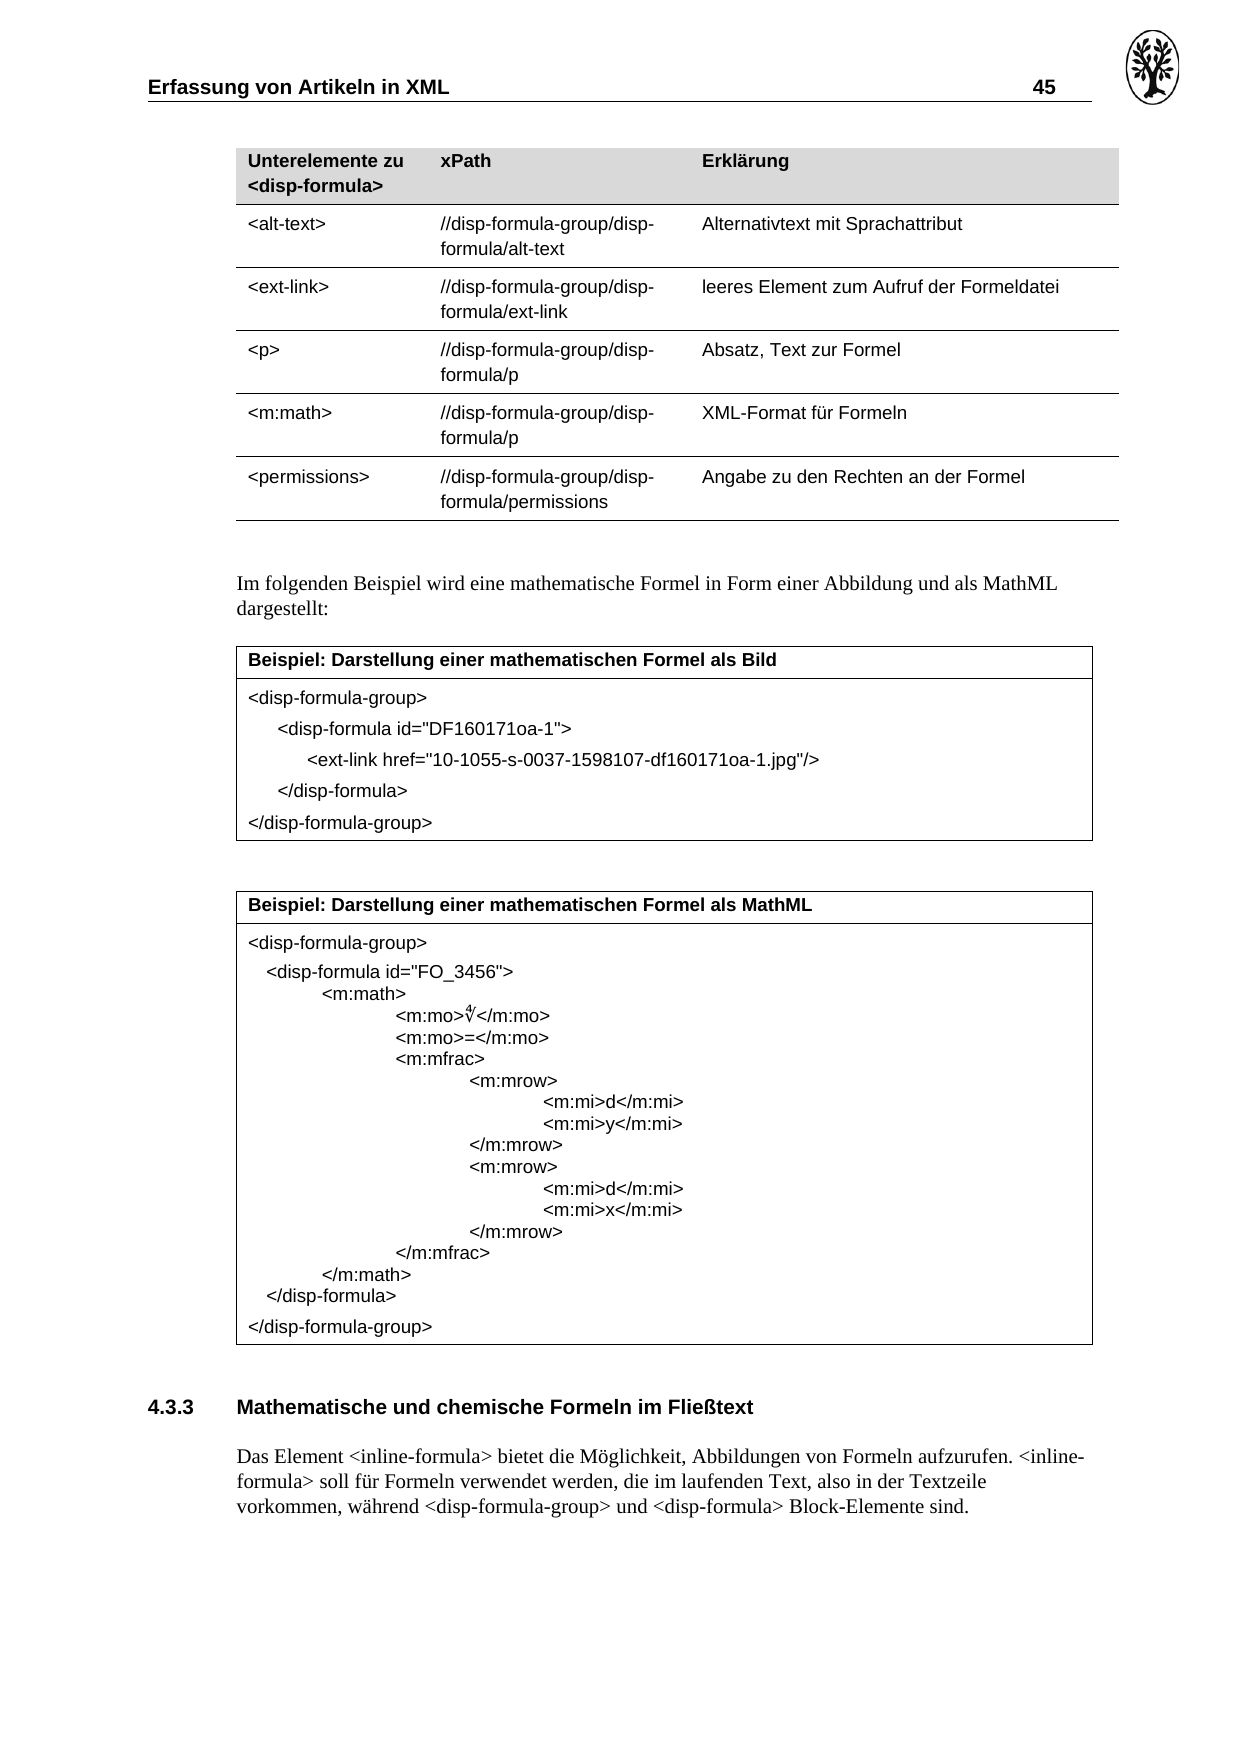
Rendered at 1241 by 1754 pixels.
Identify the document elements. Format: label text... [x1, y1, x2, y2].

table_header Beispiel: Darstellung einer mathematischen Formel als MathML [237, 892, 1092, 923]
table_cell <ext-link> [236, 268, 429, 330]
table_cell <disp-formula-group> <disp-formula id="FO_3456"> <m:math> <m:mo>∜</m:mo> <m:mo>=</m:mo> <m:mfrac> <m:mrow> <m:mi>d</m:mi> <m:mi>y</m:mi> </m:mrow> <m:mrow> <m:mi>d</m:mi> <m:mi>x</m:mi> </m:mrow> </m:mfrac> </m:math> </disp-formula> </disp-formula-group> [237, 924, 1092, 1344]
table_cell //disp-formula-group/disp-formula/ext-link [429, 268, 691, 330]
text Im folgenden Beispiel wird eine mathematische Formel in Form einer Abbildung und als MathML dargestellt: [236, 571, 1092, 621]
table_cell XML-Format für Formeln [691, 394, 1119, 456]
table_cell <disp-formula-group> <disp-formula id="DF160171oa-1"> <ext-link href="10-1055-s-0037-1598107-df160171oa-1.jpg"/> </disp-formula> </disp-formula-group> [237, 679, 1092, 840]
table_cell Alternativtext mit Sprachattribut [691, 205, 1119, 267]
table_cell <alt-text> [236, 205, 429, 267]
table_header xPath [429, 148, 691, 204]
table_header Erklärung [691, 148, 1119, 204]
table_cell Angabe zu den Rechten an der Formel [691, 457, 1119, 519]
table_cell //disp-formula-group/disp-formula/p [429, 394, 691, 456]
table_cell //disp-formula-group/disp-formula/p [429, 331, 691, 393]
table_cell <p> [236, 331, 429, 393]
table_cell <m:math> [236, 394, 429, 456]
table_cell <permissions> [236, 457, 429, 519]
table_cell leeres Element zum Aufruf der Formeldatei [691, 268, 1119, 330]
text Das Element <inline-formula> bietet die Möglichkeit, Abbildungen von Formeln aufzurufen. <inline-formula> soll für Formeln verwendet werden, die im laufenden Text, also in der Textzeile vorkommen, während <disp-formula-group> und <disp-formula> Block-Elemente sind. [236, 1444, 1092, 1544]
table_cell Absatz, Text zur Formel [691, 331, 1119, 393]
subtitle Mathematische und chemische Formeln im Fließtext [148, 1395, 1092, 1419]
table_header Beispiel: Darstellung einer mathematischen Formel als Bild [237, 647, 1092, 677]
table_cell //disp-formula-group/disp-formula/permissions [429, 457, 691, 519]
table_header Unterelemente zu <disp-formula> [236, 148, 429, 204]
picture [1125, 30, 1180, 105]
table_cell //disp-formula-group/disp-formula/alt-text [429, 205, 691, 267]
